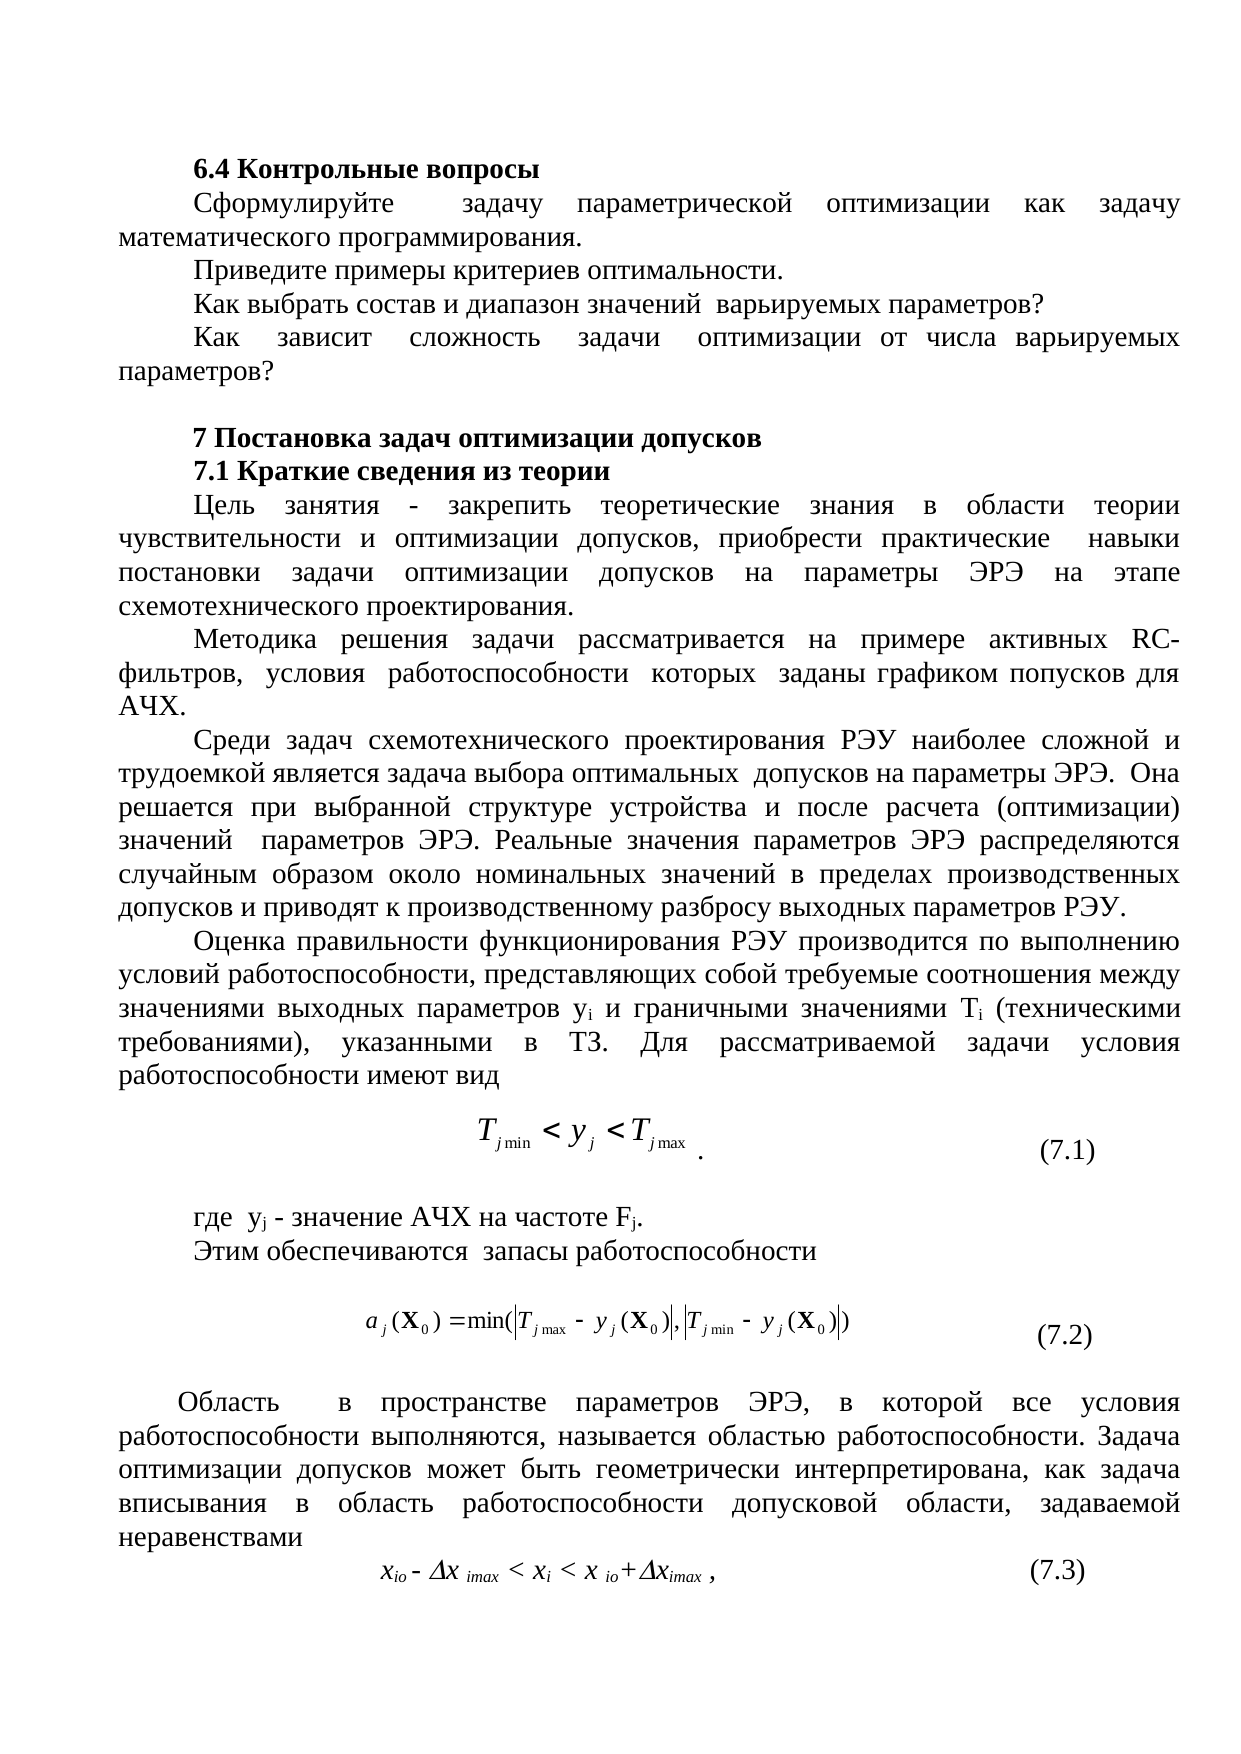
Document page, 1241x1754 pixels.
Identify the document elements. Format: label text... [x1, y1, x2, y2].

text Оценка правильности функционирования РЭУ производится по выполнению условий работоспособности, представляющих собой требуемые соотношения между значениями выходных параметров yi и граничными значениями Ti (техническими требованиями), указанными в ТЗ. Для рассматриваемой задачи условия работоспособности имеют вид [118, 923, 1181, 1091]
text 6.4 Контрольные вопросы [193, 152, 1181, 185]
text Цель занятия - закрепить теоретические знания в области теории чувствительности и оптимизации допусков, приобрести практические навыки постановки задачи оптимизации допусков на параметры ЭРЭ на этапе схемотехнического проектирования. [118, 487, 1181, 621]
text Приведите примеры критериев оптимальности. [118, 252, 1181, 286]
text 7.1 Краткие сведения из теории [118, 453, 1181, 487]
text Область в пространстве параметров ЭРЭ, в которой все условия работоспособности выполняются, называется областью работоспособности. Задача оптимизации допусков может быть геометрически интерпретирована, как задача вписывания в область работоспособности допусковой области, задаваемой неравенствами [118, 1384, 1181, 1552]
text Как зависит сложность задачи оптимизации от числа варьируемых параметров? [118, 319, 1181, 386]
text Этим обеспечиваются запасы работоспособности [118, 1233, 1181, 1266]
text где yj - значение АЧХ на частоте Fj. [118, 1199, 1181, 1233]
text (7.2) [118, 1300, 1181, 1351]
text Сформулируйте задачу параметрической оптимизации как задачу математического программирования. [118, 185, 1181, 252]
text Как выбрать состав и диапазон значений варьируемых параметров? [118, 286, 1181, 319]
text 7 Постановка задач оптимизации допусков [118, 420, 1181, 453]
text xio - x imax < xi < x io+ximax , (7.3) [118, 1552, 1181, 1586]
text Методика решения задачи рассматривается на примере активных RC-фильтров, условия работоспособности которых заданы графиком попусков для АЧХ. [118, 621, 1181, 722]
text . (7.1) [118, 1110, 1181, 1166]
text Среди задач схемотехнического проектирования РЭУ наиболее сложной и трудоемкой является задача выбора оптимальных допусков на параметры ЭРЭ. Она решается при выбранной структуре устройства и после расчета (оптимизации) значений параметров ЭРЭ. Реальные значения параметров ЭРЭ распределяются случайным образом около номинальных значений в пределах производственных допусков и приводят к производственному разбросу выходных параметров РЭУ. [118, 722, 1181, 923]
